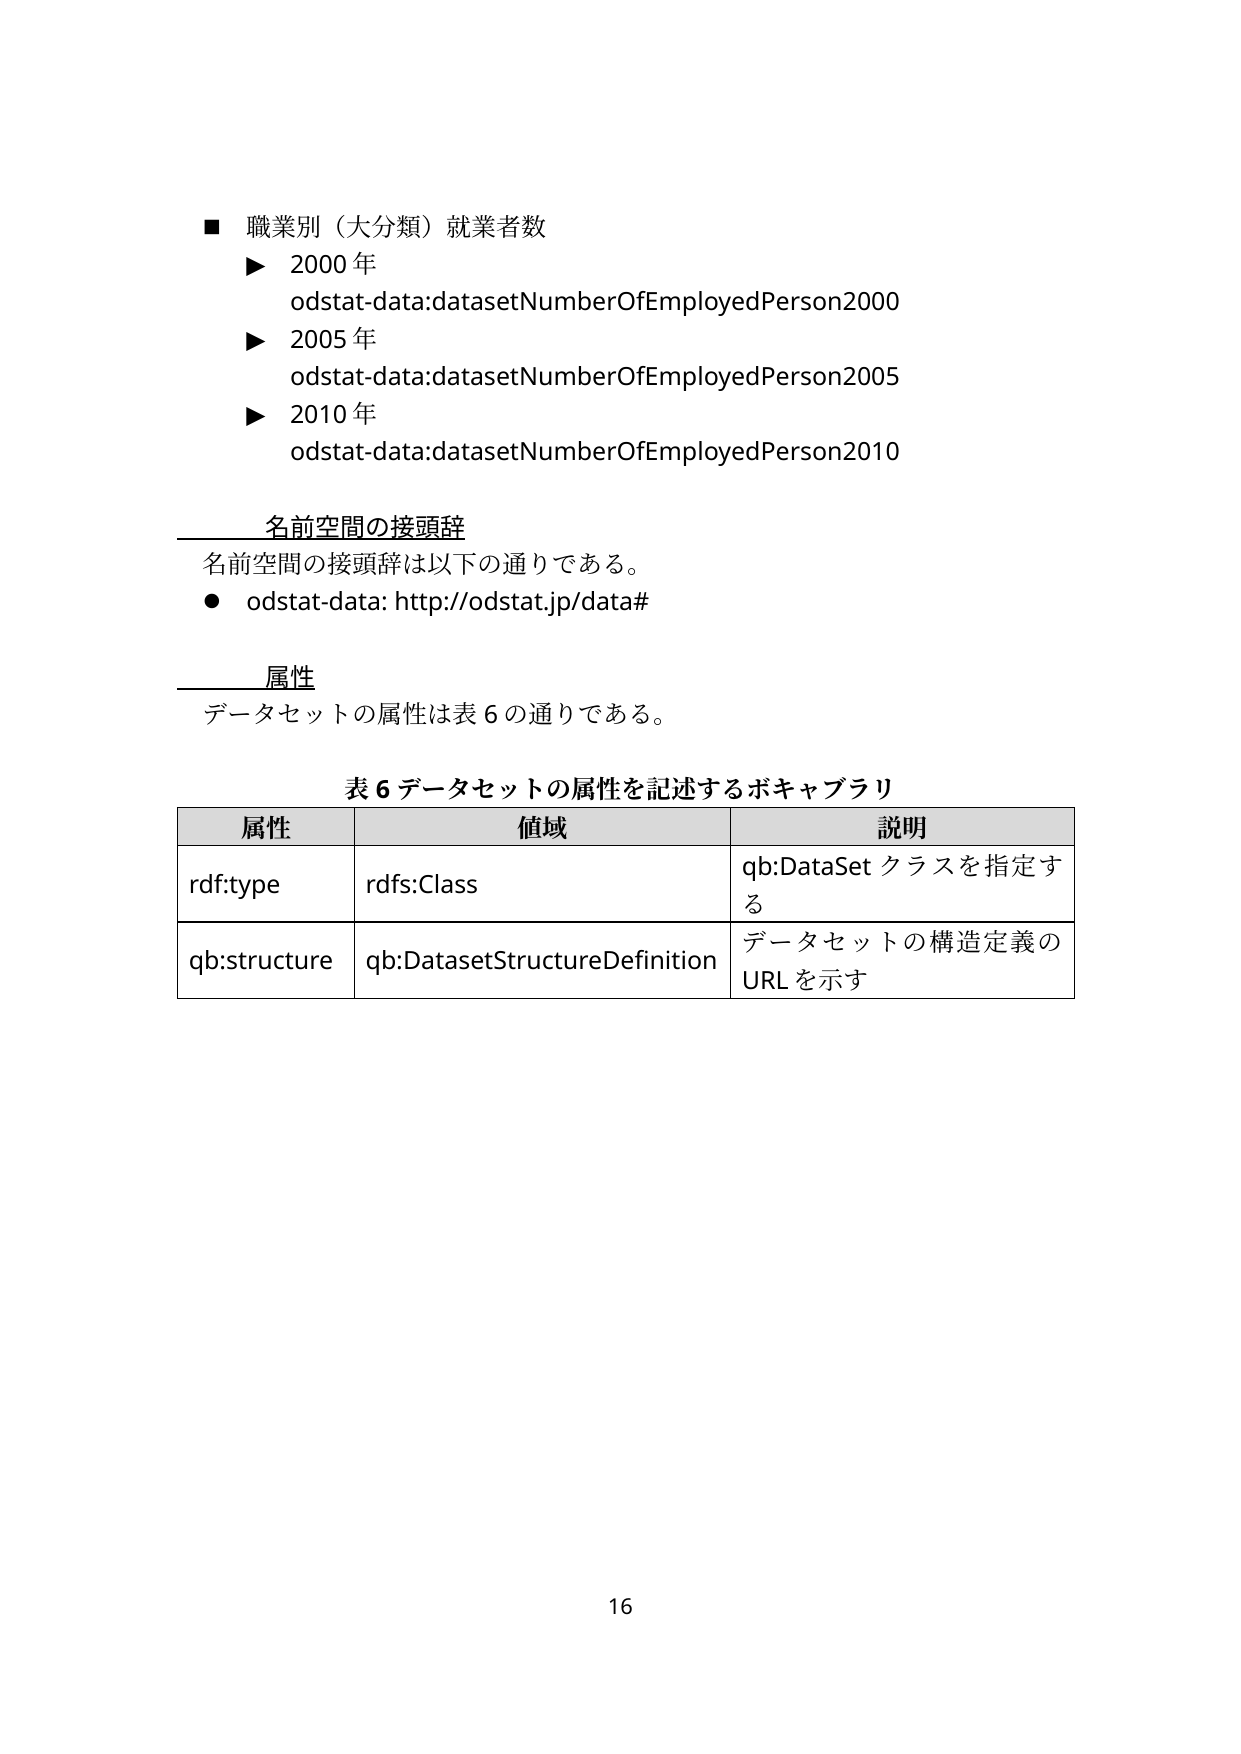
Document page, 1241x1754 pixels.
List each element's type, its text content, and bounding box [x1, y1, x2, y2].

table_cell rdf:type [178, 846, 354, 921]
table_header 値域 [355, 808, 730, 845]
text データセットの属性は表 6の通りである。 [177, 694, 1063, 732]
list odstat-data: http://odstat.jp/data# [202, 582, 1063, 619]
text 表 6 データセットの属性を記述するボキャブラリ [177, 769, 1063, 807]
table_header 説明 [731, 808, 1074, 845]
table_cell rdfs:Class [355, 846, 730, 921]
list 職業別（大分類）就業者数 [202, 207, 1063, 244]
table_cell qb:DataSetクラスを指定する [731, 846, 1074, 921]
table_header 属性 [178, 808, 354, 845]
table_cell データセットの構造定義のURLを示す [731, 923, 1074, 997]
table_cell qb:structure [178, 923, 354, 997]
list 2005年 odstat-data:datasetNumberOfEmployedPerson2005 [246, 319, 1063, 394]
list 2010年 odstat-data:datasetNumberOfEmployedPerson2010 [246, 394, 1063, 469]
subtitle 属性 [177, 657, 1063, 694]
table_cell qb:DatasetStructureDefinition [355, 923, 730, 997]
subtitle 名前空間の接頭辞 [177, 507, 1063, 544]
text 名前空間の接頭辞は以下の通りである。 [177, 544, 1063, 582]
list 2000年 odstat-data:datasetNumberOfEmployedPerson2000 [246, 244, 1063, 319]
